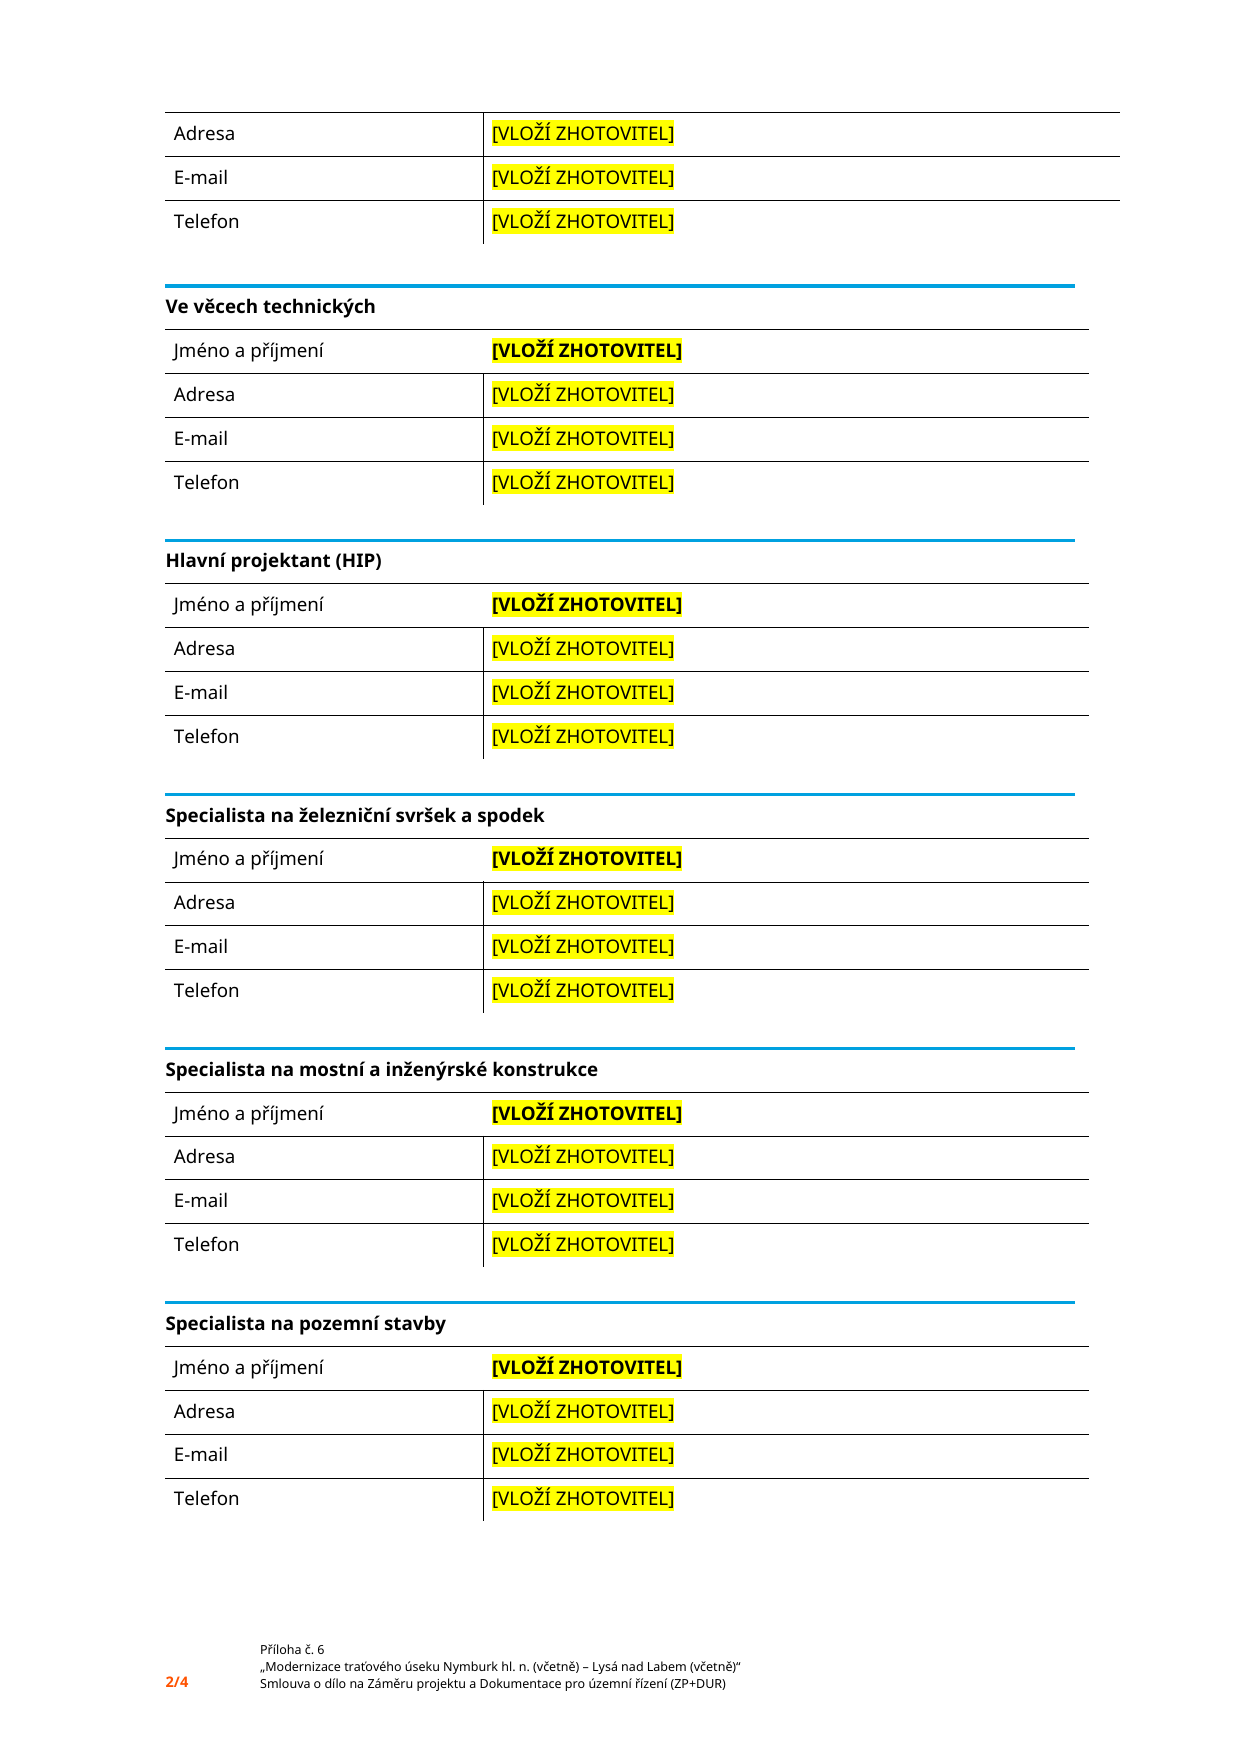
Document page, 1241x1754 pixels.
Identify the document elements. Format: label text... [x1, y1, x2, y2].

text Specialista na mostní a inženýrské konstrukce [165, 1050, 1075, 1082]
text Specialista na železniční svršek a spodek [165, 796, 1075, 827]
table_header Jméno a příjmení [165, 584, 484, 627]
table_cell [VLOŽÍ ZHOTOVITEL] [484, 970, 1089, 1013]
table_header [VLOŽÍ ZHOTOVITEL] [484, 839, 1089, 881]
table_cell [VLOŽÍ ZHOTOVITEL] [484, 672, 1089, 715]
table_cell E-mail [165, 1435, 483, 1477]
table_cell Telefon [165, 201, 483, 244]
table_header [VLOŽÍ ZHOTOVITEL] [484, 1093, 1089, 1136]
table_header Jméno a příjmení [165, 1347, 484, 1390]
table_header Jméno a příjmení [165, 330, 484, 373]
table_cell [VLOŽÍ ZHOTOVITEL] [484, 716, 1089, 759]
table_cell [VLOŽÍ ZHOTOVITEL] [484, 1435, 1089, 1477]
table_cell [VLOŽÍ ZHOTOVITEL] [484, 926, 1089, 969]
table_cell Telefon [165, 1479, 483, 1521]
table_cell E-mail [165, 157, 483, 200]
table_cell Adresa [165, 628, 483, 671]
table_cell [VLOŽÍ ZHOTOVITEL] [484, 462, 1089, 504]
table_cell Adresa [165, 374, 483, 417]
table_cell Telefon [165, 970, 483, 1013]
text Specialista na pozemní stavby [165, 1304, 1075, 1336]
table_cell [VLOŽÍ ZHOTOVITEL] [484, 1391, 1089, 1433]
table_cell E-mail [165, 926, 483, 969]
table_cell [VLOŽÍ ZHOTOVITEL] [484, 1180, 1089, 1223]
table_cell Adresa [165, 1137, 483, 1179]
table_cell [VLOŽÍ ZHOTOVITEL] [484, 418, 1089, 461]
table_cell Telefon [165, 716, 483, 759]
table_cell [VLOŽÍ ZHOTOVITEL] [484, 113, 1120, 156]
table_header Jméno a příjmení [165, 839, 484, 881]
table_cell Telefon [165, 462, 483, 504]
table_header [VLOŽÍ ZHOTOVITEL] [484, 1347, 1089, 1390]
table_cell Telefon [165, 1224, 483, 1267]
table_cell [VLOŽÍ ZHOTOVITEL] [484, 1137, 1089, 1179]
table_cell [VLOŽÍ ZHOTOVITEL] [484, 628, 1089, 671]
table_cell Adresa [165, 113, 483, 156]
table_cell [VLOŽÍ ZHOTOVITEL] [484, 374, 1089, 417]
table_cell [VLOŽÍ ZHOTOVITEL] [484, 201, 1120, 244]
table_cell E-mail [165, 1180, 483, 1223]
table_cell E-mail [165, 418, 483, 461]
text Hlavní projektant (HIP) [165, 542, 1075, 573]
table_header [VLOŽÍ ZHOTOVITEL] [484, 330, 1089, 373]
text Ve věcech technických [165, 288, 1075, 319]
table_header [VLOŽÍ ZHOTOVITEL] [484, 584, 1089, 627]
table_cell Adresa [165, 883, 483, 925]
table_cell [VLOŽÍ ZHOTOVITEL] [484, 883, 1089, 925]
table_header Jméno a příjmení [165, 1093, 484, 1136]
table_cell E-mail [165, 672, 483, 715]
table_cell Adresa [165, 1391, 483, 1433]
table_cell [VLOŽÍ ZHOTOVITEL] [484, 157, 1120, 200]
table_cell [VLOŽÍ ZHOTOVITEL] [484, 1479, 1089, 1521]
table_cell [VLOŽÍ ZHOTOVITEL] [484, 1224, 1089, 1267]
